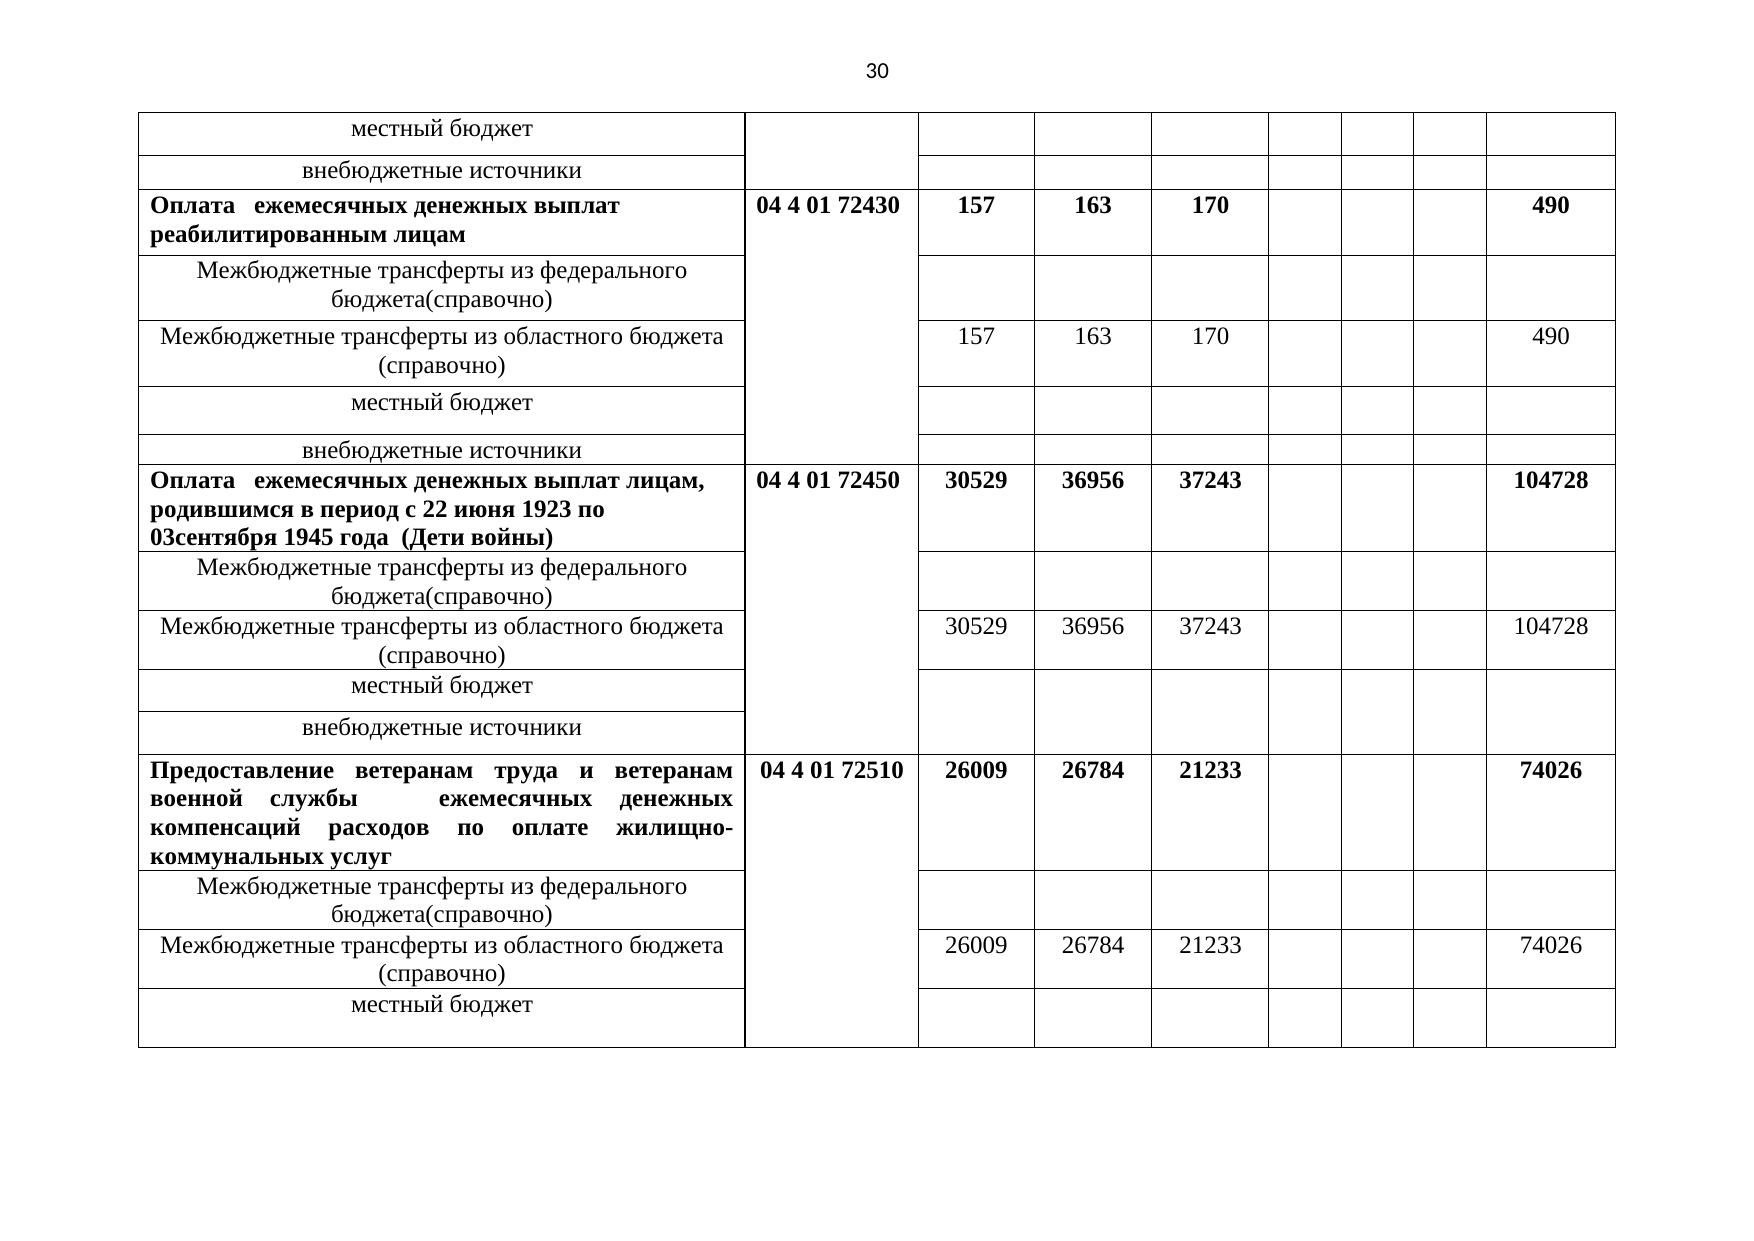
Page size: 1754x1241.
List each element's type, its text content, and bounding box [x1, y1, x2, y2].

table_cell 04 4 01 72430 [746, 190, 918, 464]
table_cell [1342, 755, 1413, 870]
table_cell [1035, 989, 1151, 1047]
table_cell внебюджетные источники [139, 435, 744, 464]
table_cell [1269, 989, 1341, 1047]
table_cell [1342, 611, 1413, 669]
table_cell 36956 [1035, 611, 1151, 669]
table_cell [1035, 113, 1151, 154]
table_cell [1342, 256, 1413, 320]
table_cell 104728 [1487, 611, 1615, 669]
table_cell местный бюджет [139, 387, 744, 434]
table_cell [1342, 113, 1413, 154]
table_cell [1414, 670, 1486, 754]
table_cell [1487, 113, 1615, 154]
table_cell [1342, 670, 1413, 754]
table_cell [1035, 670, 1151, 754]
table_cell внебюджетные источники [139, 156, 744, 189]
table_cell [1487, 435, 1615, 464]
table_cell [1035, 387, 1151, 434]
table_cell [1487, 387, 1615, 434]
table_cell 37243 [1152, 611, 1268, 669]
table_cell 26784 [1035, 755, 1151, 870]
table_cell 74026 [1487, 755, 1615, 870]
table_cell [1414, 190, 1486, 254]
table_cell 26009 [919, 755, 1034, 870]
table_cell [1269, 256, 1341, 320]
table_cell [1152, 113, 1268, 154]
table_cell [1342, 465, 1413, 551]
table_cell [1152, 670, 1268, 754]
table_cell [1487, 989, 1615, 1047]
table_cell [919, 670, 1034, 754]
table_cell [1152, 435, 1268, 464]
table_cell [1269, 113, 1341, 154]
table_cell [919, 113, 1034, 154]
table_cell [919, 552, 1034, 610]
table_cell [1342, 435, 1413, 464]
table_cell 37243 [1152, 465, 1268, 551]
table_cell [1342, 156, 1413, 189]
table_cell [1414, 435, 1486, 464]
table_cell [1342, 989, 1413, 1047]
table_cell Оплата ежемесячных денежных выплат реабилитированным лицам [139, 190, 744, 254]
table_cell 21233 [1152, 755, 1268, 870]
table_cell [1152, 156, 1268, 189]
table_cell [1414, 989, 1486, 1047]
table_cell [1269, 670, 1341, 754]
table_cell 490 [1487, 321, 1615, 386]
table_cell [1487, 256, 1615, 320]
table_cell [1414, 321, 1486, 386]
table_cell Межбюджетные трансферты из федерального бюджета(справочно) [139, 552, 744, 610]
table_cell 30529 [919, 465, 1034, 551]
table_cell [919, 871, 1034, 929]
table_cell 04 4 01 72510 [746, 755, 918, 1047]
table_cell 170 [1152, 321, 1268, 386]
table_cell [1342, 321, 1413, 386]
table_cell [1414, 465, 1486, 551]
table_cell 104728 [1487, 465, 1615, 551]
table_cell [1269, 387, 1341, 434]
table_cell [919, 156, 1034, 189]
table_cell [1342, 387, 1413, 434]
table_cell [1269, 871, 1341, 929]
table_cell [1414, 552, 1486, 610]
table_cell [1269, 435, 1341, 464]
table_cell 04 4 01 72450 [746, 465, 918, 754]
table_cell [1414, 871, 1486, 929]
table_cell 74026 [1487, 930, 1615, 988]
table_cell [1414, 755, 1486, 870]
table_cell 26009 [919, 930, 1034, 988]
table_cell [1342, 930, 1413, 988]
table_cell [1342, 552, 1413, 610]
table_cell [919, 387, 1034, 434]
table_cell [1269, 156, 1341, 189]
table_cell 30529 [919, 611, 1034, 669]
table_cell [139, 256, 744, 320]
table_cell [1269, 755, 1341, 870]
table_cell Межбюджетные трансферты из областного бюджета (справочно) [139, 930, 744, 988]
table_cell 163 [1035, 190, 1151, 254]
table_cell [1487, 670, 1615, 754]
table_cell 170 [1152, 190, 1268, 254]
table_cell [1269, 190, 1341, 254]
table_cell [1269, 465, 1341, 551]
table_cell [1035, 156, 1151, 189]
table_cell [1152, 552, 1268, 610]
table_cell [1414, 256, 1486, 320]
table_cell Предоставление ветеранам труда и ветеранам военной службы ежемесячных денежных компенсаций расходов по оплате жилищно-коммунальных услуг [139, 755, 744, 870]
table_cell 36956 [1035, 465, 1151, 551]
table_cell [1035, 871, 1151, 929]
table_cell [919, 435, 1034, 464]
table_cell 26784 [1035, 930, 1151, 988]
table_cell 163 [1035, 321, 1151, 386]
table_cell 157 [919, 190, 1034, 254]
table_cell [1414, 113, 1486, 154]
table_cell [1342, 190, 1413, 254]
table_cell 490 [1487, 190, 1615, 254]
table_cell [1269, 930, 1341, 988]
table_cell местный бюджет [139, 989, 744, 1047]
table_cell [1035, 256, 1151, 320]
table_cell Межбюджетные трансферты из федерального бюджета(справочно) [139, 871, 744, 929]
table_cell [1342, 871, 1413, 929]
table_cell Оплата ежемесячных денежных выплат лицам, родившимся в период с 22 июня 1923 по 03сентября 1945 года (Дети войны) [139, 465, 744, 551]
table_cell [1035, 552, 1151, 610]
table_cell [1414, 156, 1486, 189]
table_cell [1487, 552, 1615, 610]
table_cell [919, 989, 1034, 1047]
table_cell [1269, 611, 1341, 669]
table_cell [919, 256, 1034, 320]
table_cell 21233 [1152, 930, 1268, 988]
table_cell [1152, 387, 1268, 434]
table_cell Межбюджетные трансферты из областного бюджета (справочно) [139, 611, 744, 669]
table_cell [1035, 435, 1151, 464]
table_cell [1152, 989, 1268, 1047]
table_cell [1414, 930, 1486, 988]
table_cell Межбюджетные трансферты из областного бюджета (справочно) [139, 321, 744, 386]
table_cell местный бюджет [139, 670, 744, 711]
table_cell [1269, 321, 1341, 386]
table_cell [1152, 871, 1268, 929]
table_cell местный бюджет [139, 113, 744, 154]
table_cell [1414, 387, 1486, 434]
table_cell 157 [919, 321, 1034, 386]
table_cell [1269, 552, 1341, 610]
table_cell внебюджетные источники [139, 712, 744, 754]
table_cell [1487, 871, 1615, 929]
table_cell [1487, 156, 1615, 189]
table_cell [1152, 256, 1268, 320]
table_cell [1414, 611, 1486, 669]
